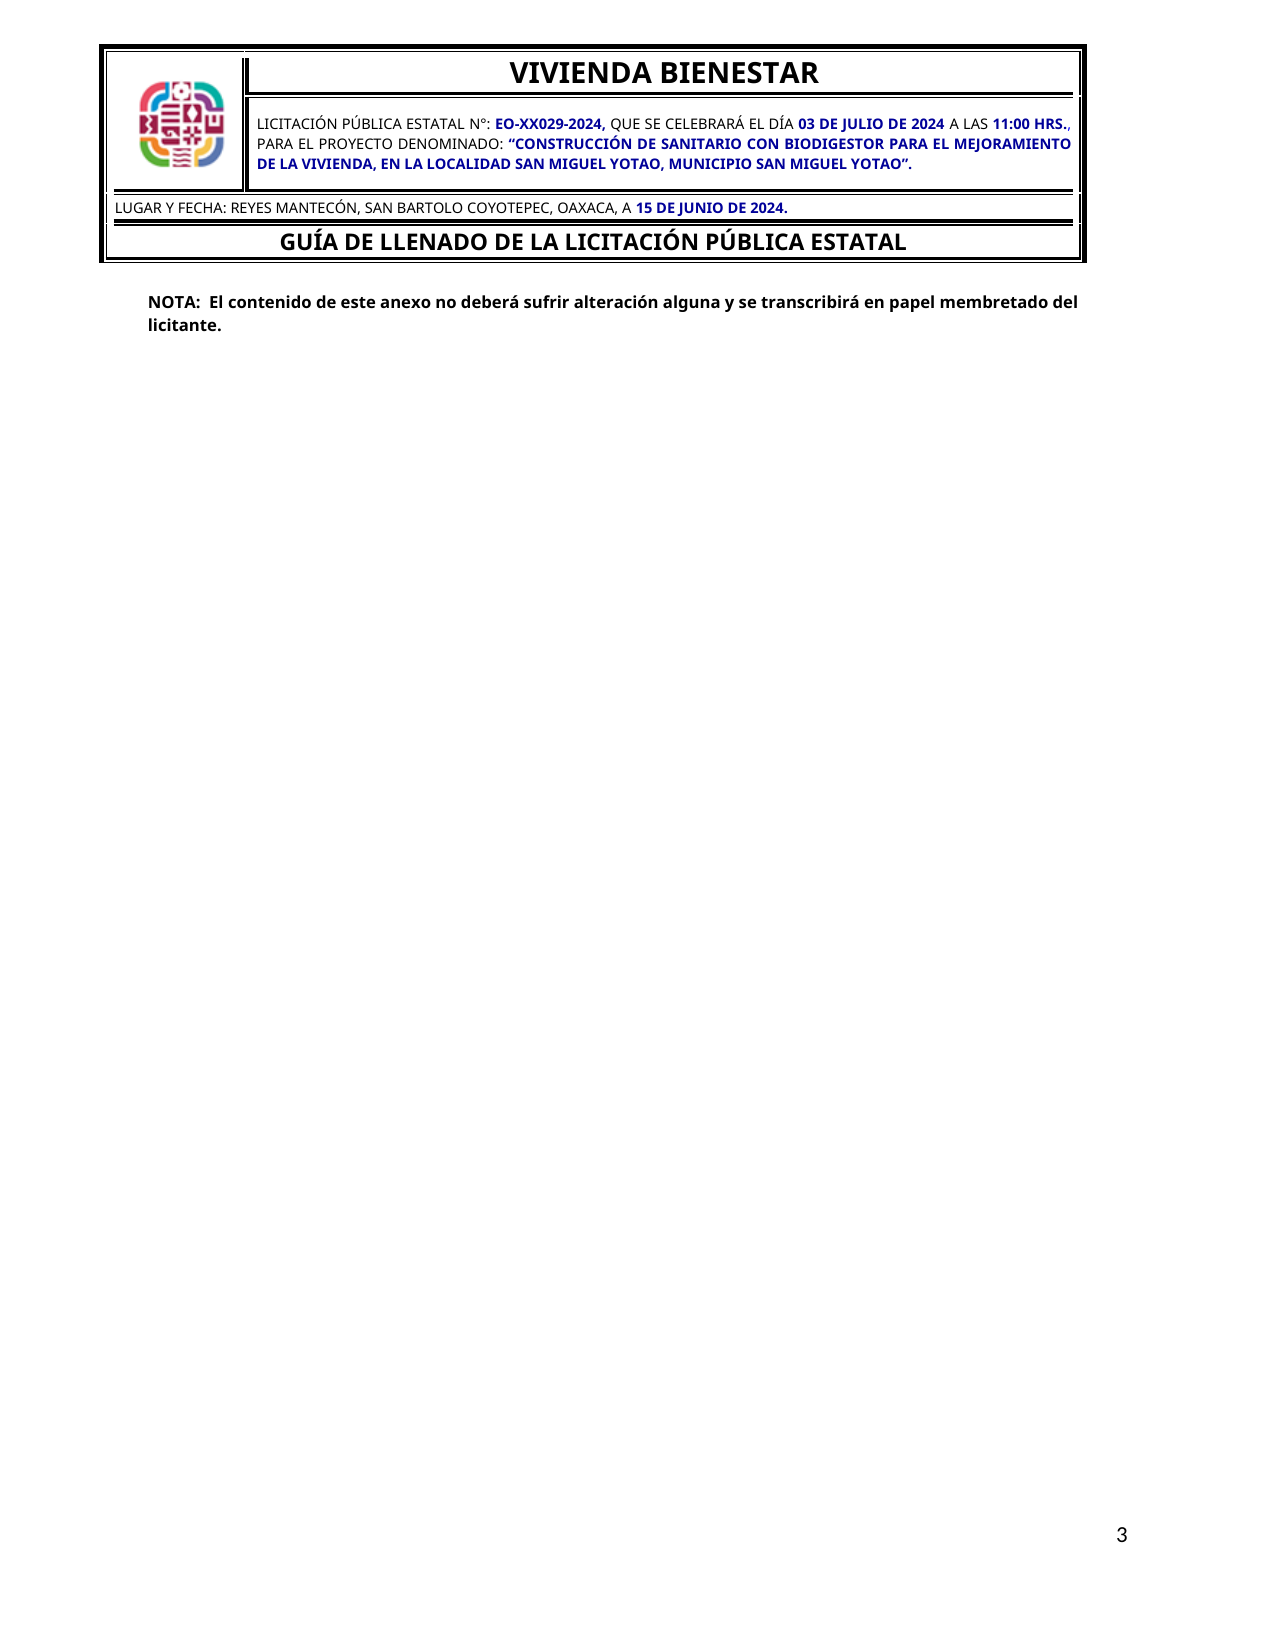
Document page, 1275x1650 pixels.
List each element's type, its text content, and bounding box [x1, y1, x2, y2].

text NOTA: El contenido de este anexo no deberá sufrir alteración alguna y se transcribirá en papel membretado del licitante. [148, 291, 1127, 337]
picture [128, 73, 235, 173]
